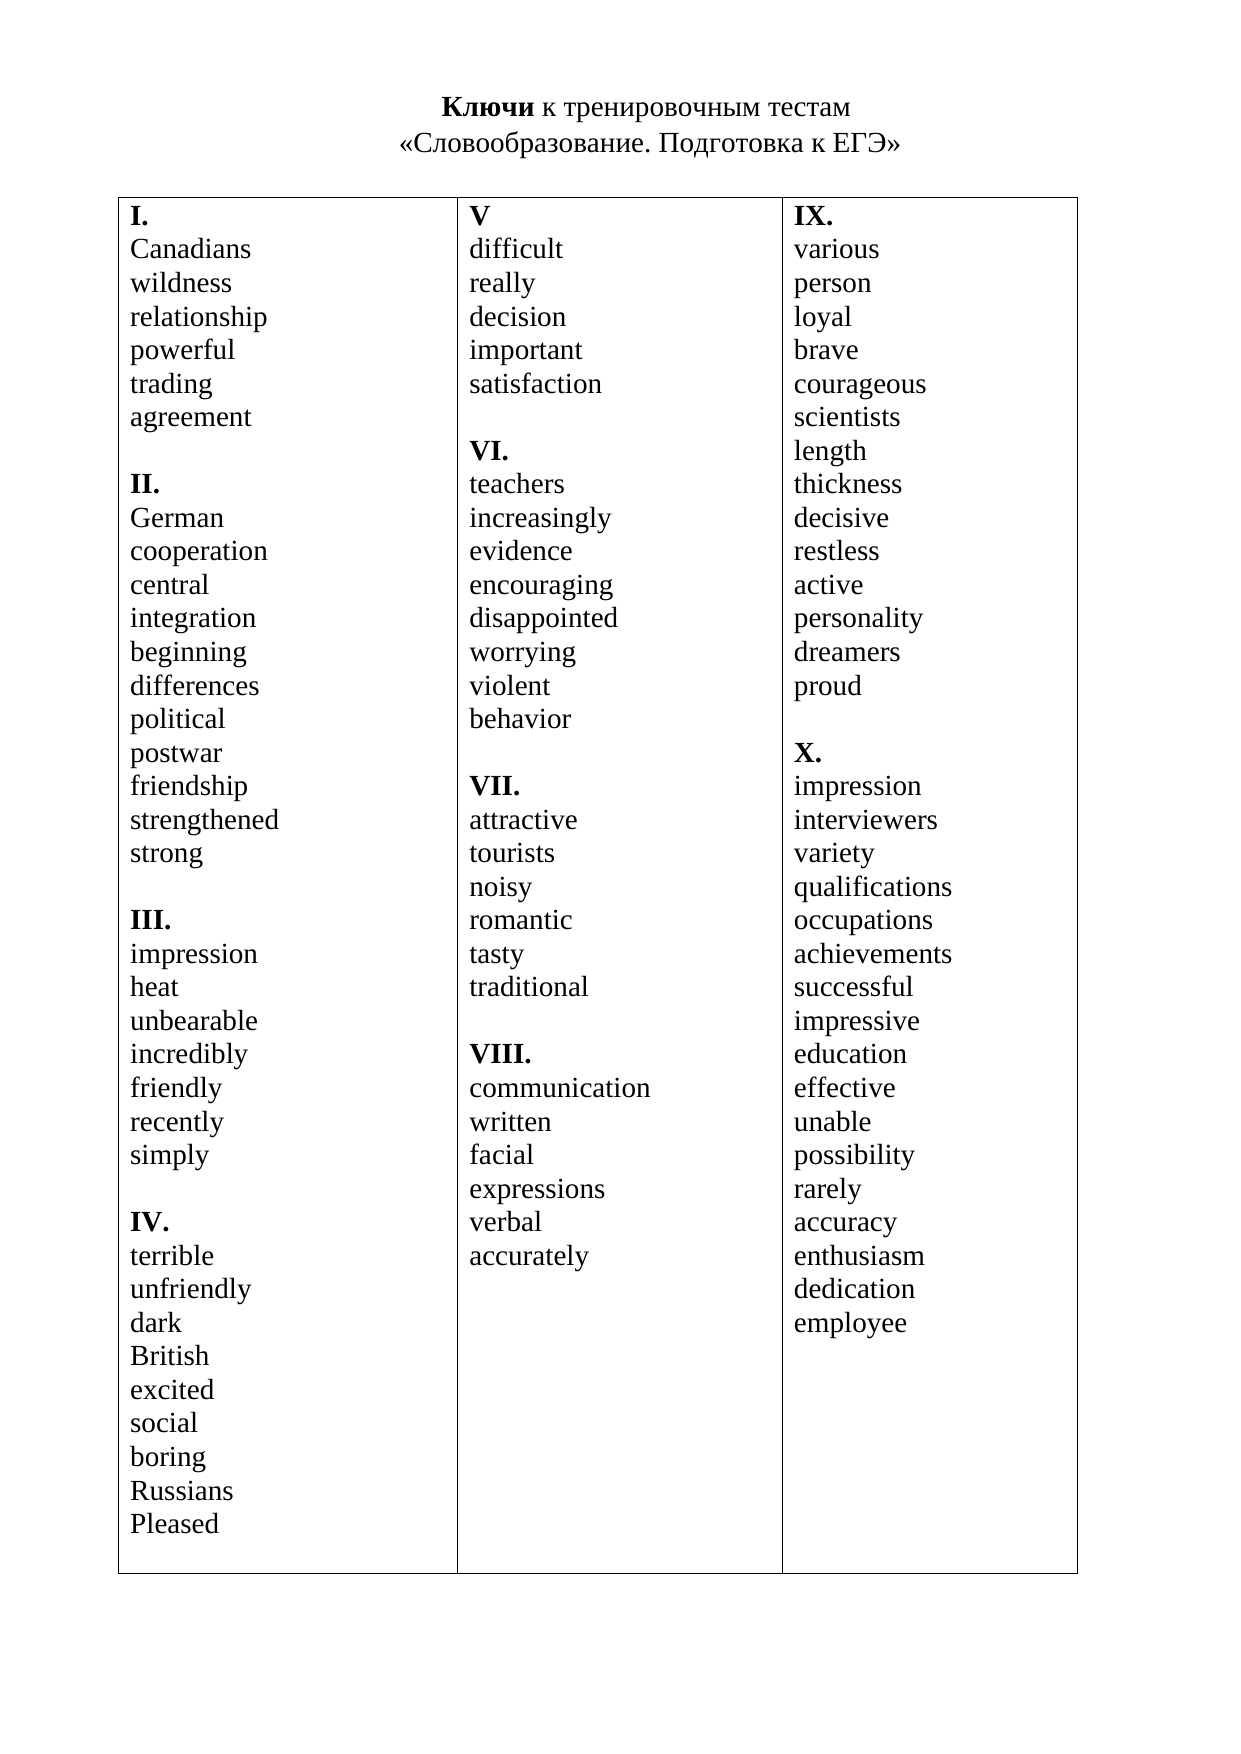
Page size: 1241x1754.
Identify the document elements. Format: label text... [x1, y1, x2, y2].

table_header V difficult really decision important satisfaction VI. teachers increasingly evidence encouraging disappointed worrying violent behavior VII. attractive tourists noisy romantic tasty traditional VIII. communication written facial expressions verbal accurately [458, 198, 782, 1573]
table_header I. Сanadians wildness relationship powerful trading agreement II. German cooperation central integration beginning differences political postwar friendship strengthened strong III. impression heat unbearable incredibly friendly recently simply IV. terrible unfriendly dark British excited social boring Russians Pleased [119, 198, 457, 1573]
text Ключи к тренировочным тестам «Словообразование. Подготовка к ЕГЭ» [118, 89, 1181, 158]
table_header IX. various person loyal brave courageous scientists length thickness decisive restless active personality dreamers proud X. impression interviewers variety qualifications occupations achievements successful impressive education effective unable possibility rarely accuracy enthusiasm dedication employee [783, 198, 1077, 1573]
